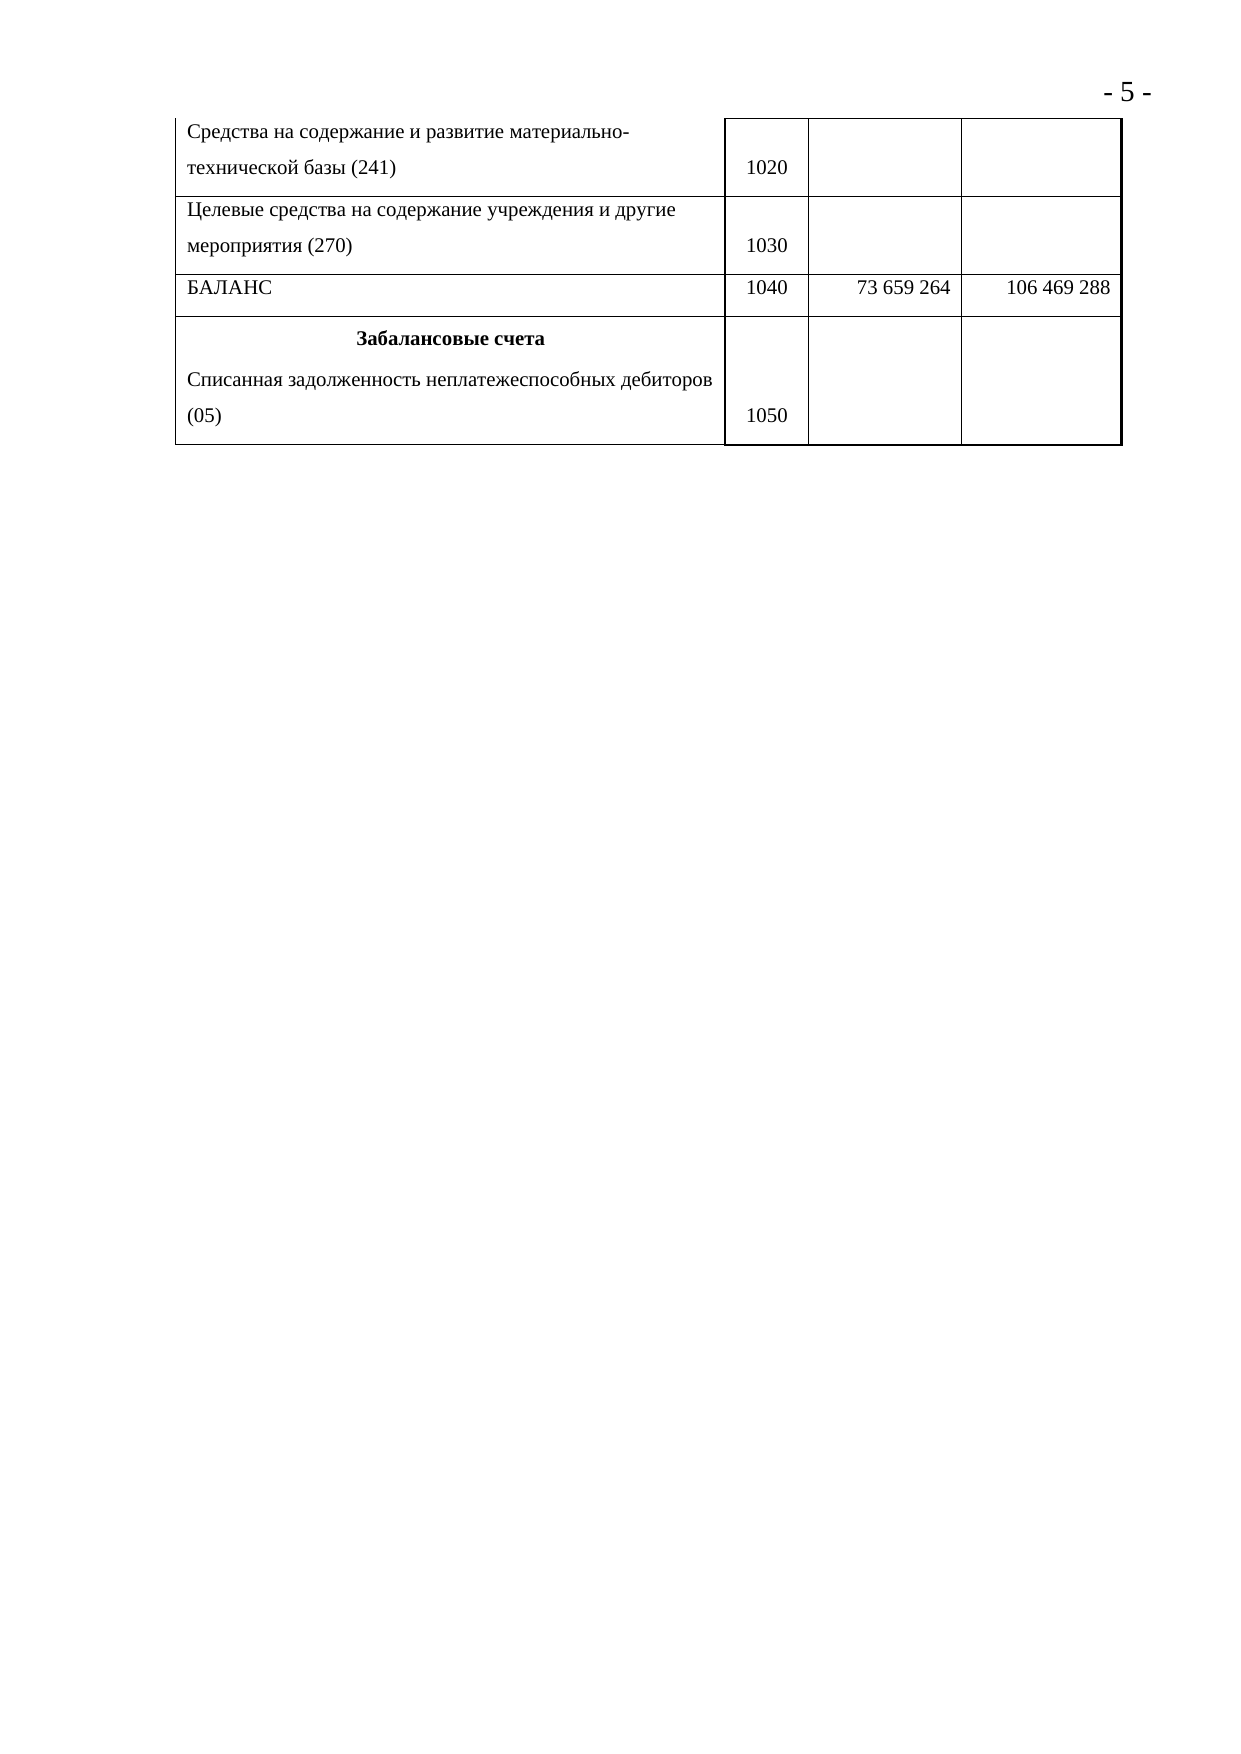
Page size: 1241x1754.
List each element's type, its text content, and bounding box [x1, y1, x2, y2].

table_cell [962, 317, 1120, 367]
table_cell [809, 317, 961, 367]
table_cell 1040 [726, 275, 808, 316]
table_cell [809, 197, 961, 274]
table_cell [962, 367, 1120, 443]
table_cell [962, 197, 1120, 274]
table_cell [726, 317, 808, 367]
table_cell 1030 [726, 197, 808, 274]
table_cell [962, 119, 1120, 196]
table_cell [809, 119, 961, 196]
table_cell 1050 [726, 367, 808, 443]
table_cell Средства на содержание и развитие материально-технической базы (241) [176, 118, 724, 196]
table_cell [809, 367, 961, 443]
table_cell Забалансовые счета [176, 317, 724, 367]
table_cell 106 469 288 [962, 275, 1120, 316]
table_cell Целевые средства на содержание учреждения и другие мероприятия (270) [176, 197, 724, 274]
table_cell 1020 [726, 119, 808, 196]
table_cell 73 659 264 [809, 275, 961, 316]
table_cell БАЛАНС [176, 275, 724, 316]
table_cell Списанная задолженность неплатежеспособных дебиторов (05) [176, 367, 724, 443]
